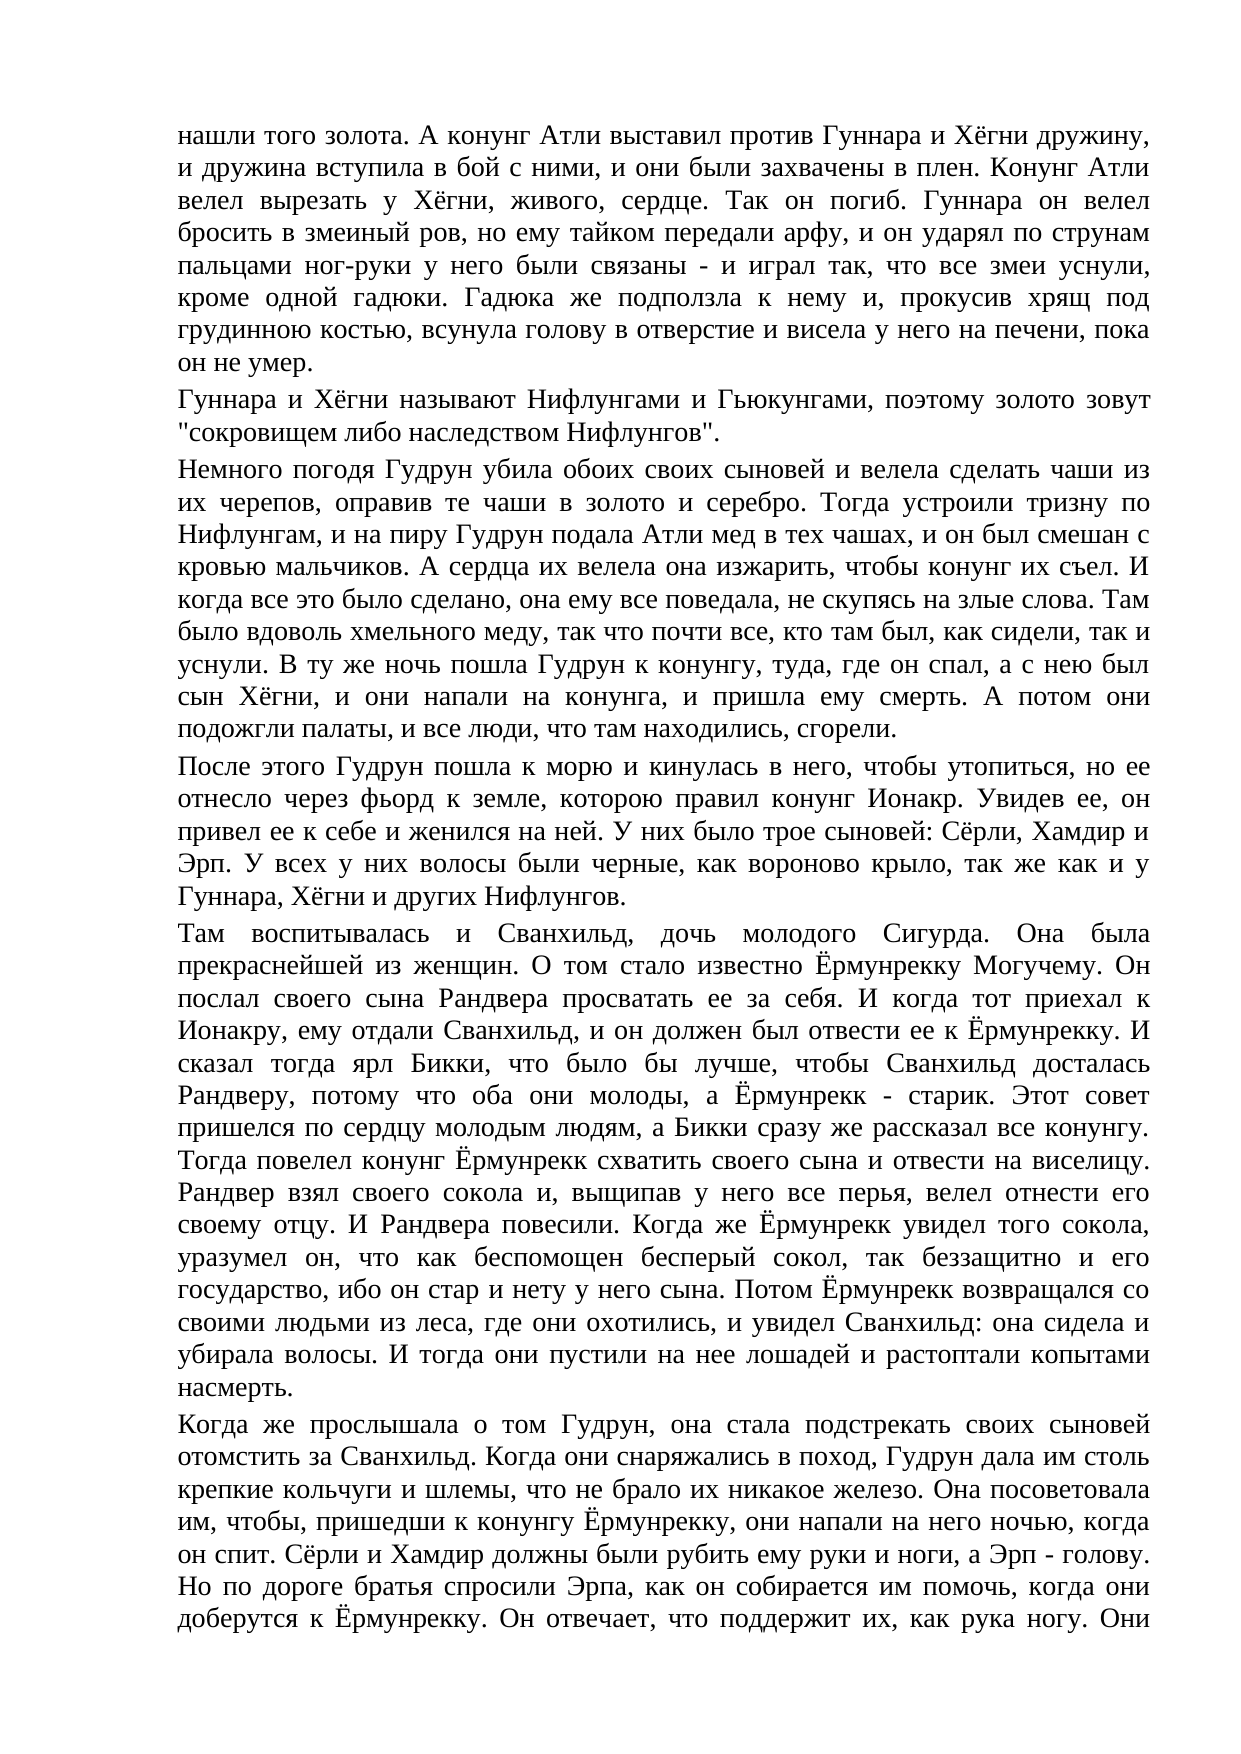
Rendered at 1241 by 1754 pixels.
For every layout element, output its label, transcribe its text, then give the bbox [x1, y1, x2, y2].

text Там воспитывалась и Сванхильд, дочь молодого Сигурда. Она была прекраснейшей из женщин. О том стало известно Ёрмунрекку Могучему. Он послал своего сына Рандвера просватать ее за себя. И когда тот приехал к Ионакру, ему отдали Сванхильд, и он должен был отвести ее к Ёрмунрекку. И сказал тогда ярл Бикки, что было бы лучше, чтобы Сванхильд досталась Рандверу, потому что оба они молоды, а Ёрмунрекк - старик. Этот совет пришелся по сердцу молодым людям, а Бикки сразу же рассказал все конунгу. Тогда повелел конунг Ёрмунрекк схватить своего сына и отвести на виселицу. Рандвер взял своего сокола и, выщипав у него все перья, велел отнести его своему отцу. И Рандвера повесили. Когда же Ёрмунрекк увидел того сокола, уразумел он, что как беспомощен бесперый сокол, так беззащитно и его государство, ибо он стар и нету у него сына. Потом Ёрмунрекк возвращался со своими людьми из леса, где они охотились, и увидел Сванхильд: она сидела и убирала волосы. И тогда они пустили на нее лошадей и растоптали копытами насмерть. [177, 916, 1152, 1402]
text После этого Гудрун пошла к морю и кинулась в него, чтобы утопиться, но ее отнесло через фьорд к земле, которою правил конунг Ионакр. Увидев ее, он привел ее к себе и женился на ней. У них было трое сыновей: Сёрли, Хамдир и Эрп. У всех у них волосы были черные, как вороново крыло, так же как и у Гуннара, Хёгни и других Нифлунгов. [177, 749, 1152, 911]
text Немного погодя Гудрун убила обоих своих сыновей и велела сделать чаши из их черепов, оправив те чаши в золото и серебро. Тогда устроили тризну по Нифлунгам, и на пиру Гудрун подала Атли мед в тех чашах, и он был смешан с кровью мальчиков. А сердца их велела она изжарить, чтобы конунг их съел. И когда все это было сделано, она ему все поведала, не скупясь на злые слова. Там было вдоволь хмельного меду, так что почти все, кто там был, как сидели, так и уснули. В ту же ночь пошла Гудрун к конунгу, туда, где он спал, а с нею был сын Хёгни, и они напали на конунга, и пришла ему смерть. А потом они подожгли палаты, и все люди, что там находились, сгорели. [177, 452, 1152, 744]
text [177, 118, 1152, 377]
text Гуннара и Хёгни называют Нифлунгами и Гьюкунгами, поэтому золото зовут "сокровищем либо наследством Нифлунгов". [177, 382, 1152, 447]
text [177, 1407, 1152, 1634]
